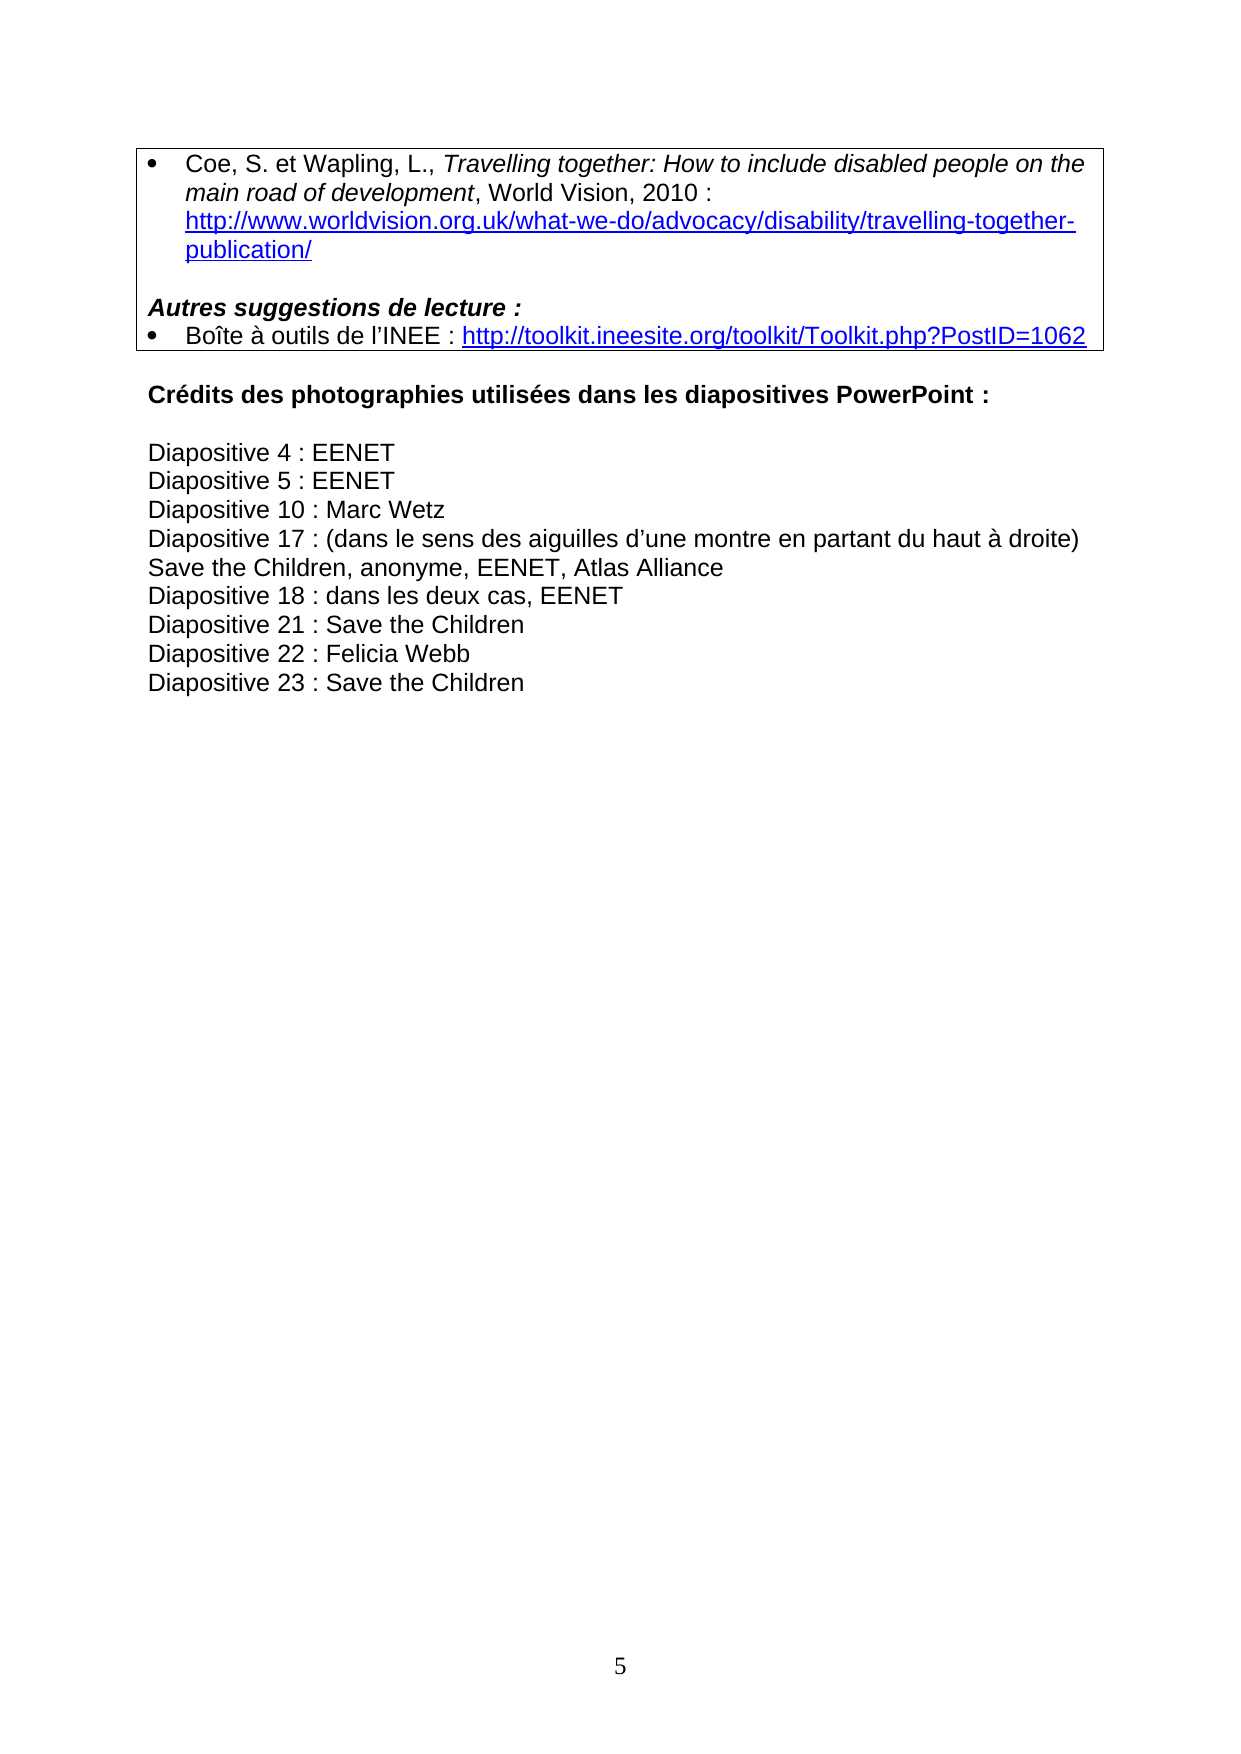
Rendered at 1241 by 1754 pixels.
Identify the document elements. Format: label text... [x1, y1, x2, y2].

text Diapositive 23 : Save the Children [148, 667, 1092, 696]
text Diapositive 17 : (dans le sens des aiguilles d’une montre en partant du haut à droite) Save the Children, anonyme, EENET, Atlas Alliance [148, 524, 1092, 581]
text Diapositive 18 : dans les deux cas, EENET [148, 581, 1092, 610]
text Diapositive 21 : Save the Children [148, 610, 1092, 639]
text Diapositive 22 : Felicia Webb [148, 639, 1092, 667]
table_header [137, 149, 1103, 350]
text Diapositive 5 : EENET [148, 466, 1092, 495]
text Crédits des photographies utilisées dans les diapositives PowerPoint : [148, 380, 1092, 409]
text Diapositive 4 : EENET [148, 437, 1092, 466]
text Diapositive 10 : Marc Wetz [148, 495, 1092, 524]
